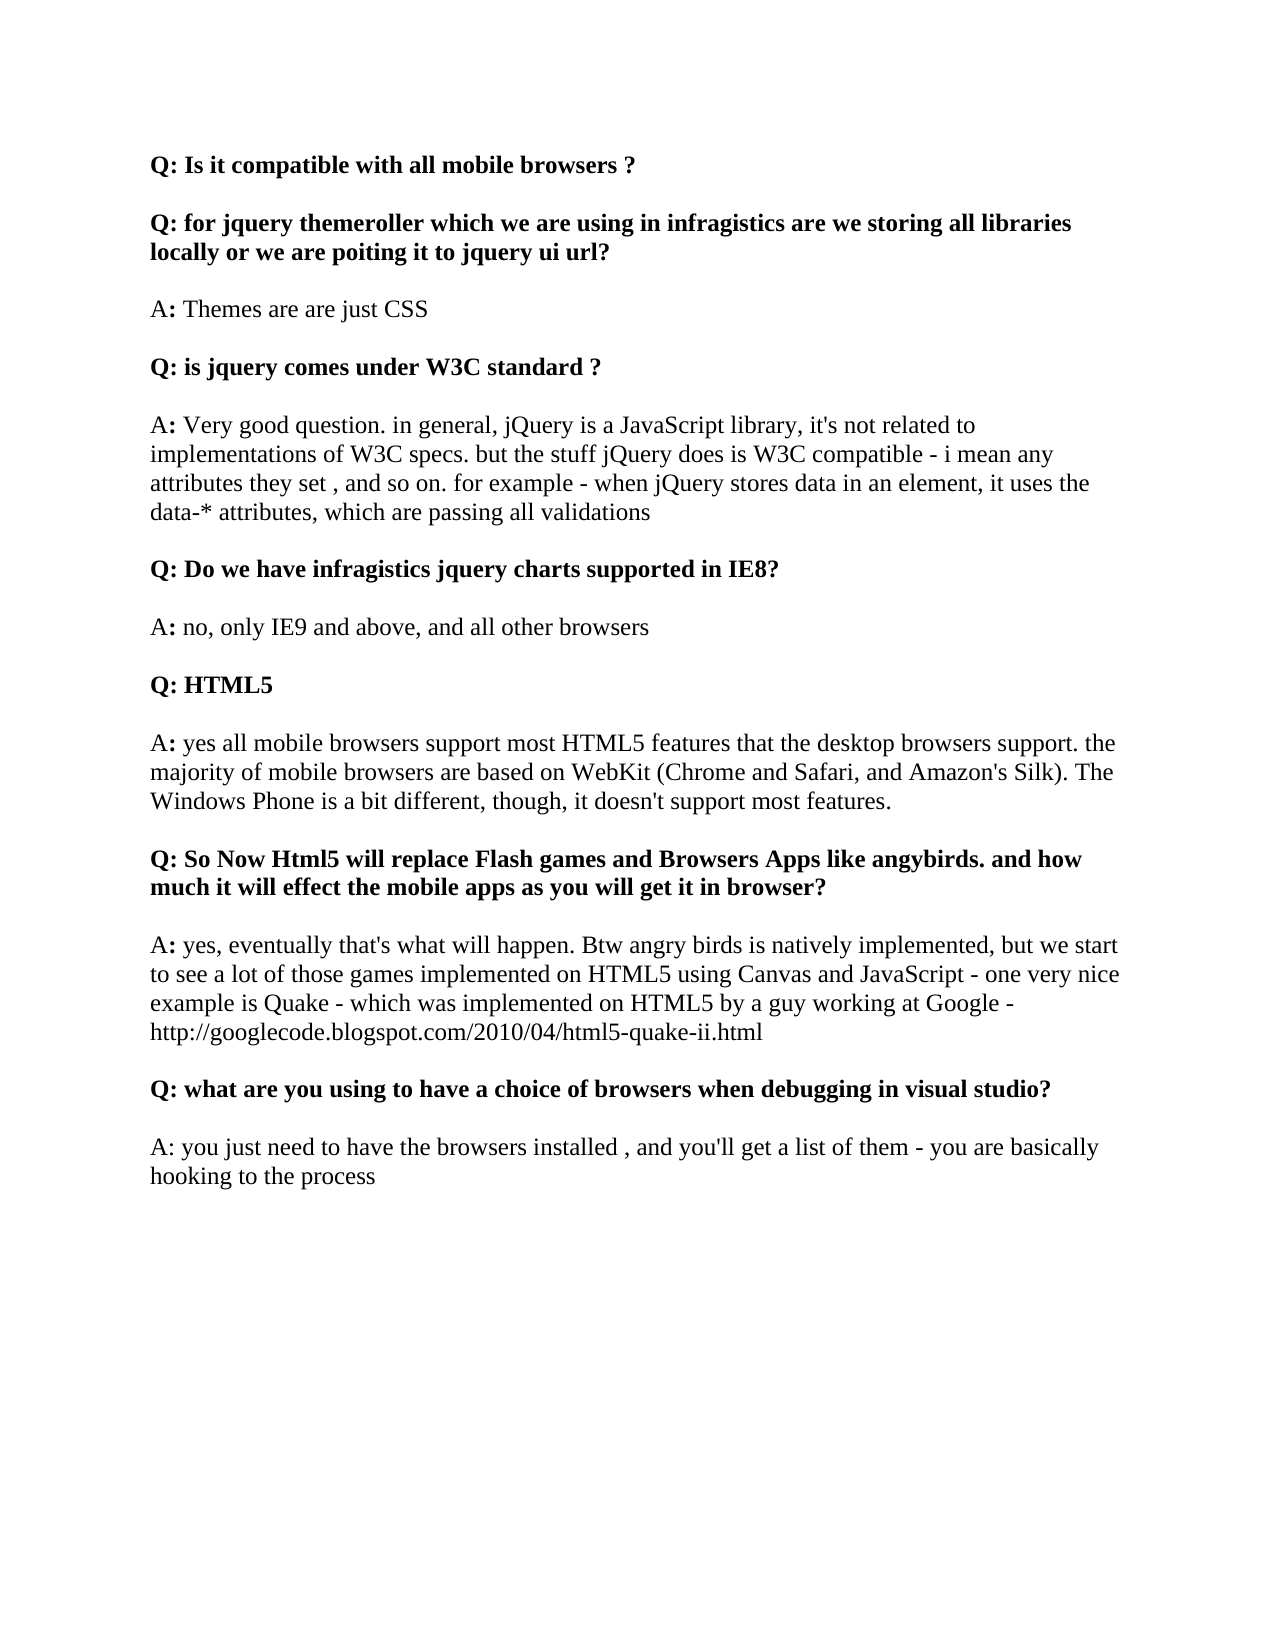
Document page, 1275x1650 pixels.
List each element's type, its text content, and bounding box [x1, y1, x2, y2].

text A: yes, eventually that's what will happen. Btw angry birds is natively implemented, but we start to see a lot of those games implemented on HTML5 using Canvas and JavaScript - one very nice example is Quake - which was implemented on HTML5 by a guy working at Google - http://googlecode.blogspot.com/2010/04/html5-quake-ii.html [150, 930, 1125, 1045]
text Q: So Now Html5 will replace Flash games and Browsers Apps like angybirds. and how much it will effect the mobile apps as you will get it in browser? [150, 844, 1125, 901]
text A: Very good question. in general, jQuery is a JavaScript library, it's not related to implementations of W3C specs. but the stuff jQuery does is W3C compatible - i mean any attributes they set , and so on. for example - when jQuery stores data in an element, it uses the data-* attributes, which are passing all validations [150, 410, 1125, 525]
text Q: what are you using to have a choice of browsers when debugging in visual studio? [150, 1074, 1125, 1103]
text Q: Do we have infragistics jquery charts supported in IE8? [150, 554, 1125, 583]
text Q: Is it compatible with all mobile browsers ? [150, 150, 1125, 179]
text Q: HTML5 [150, 670, 1125, 699]
text A: you just need to have the browsers installed , and you'll get a list of them - you are basically hooking to the process [150, 1132, 1125, 1190]
text A: Themes are are just CSS [150, 294, 1125, 323]
text A: yes all mobile browsers support most HTML5 features that the desktop browsers support. the majority of mobile browsers are based on WebKit (Chrome and Safari, and Amazon's Silk). The Windows Phone is a bit different, though, it doesn't support most features. [150, 728, 1125, 814]
text A: no, only IE9 and above, and all other browsers [150, 612, 1125, 641]
text Q: is jquery comes under W3C standard ? [150, 352, 1125, 381]
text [150, 208, 1125, 265]
